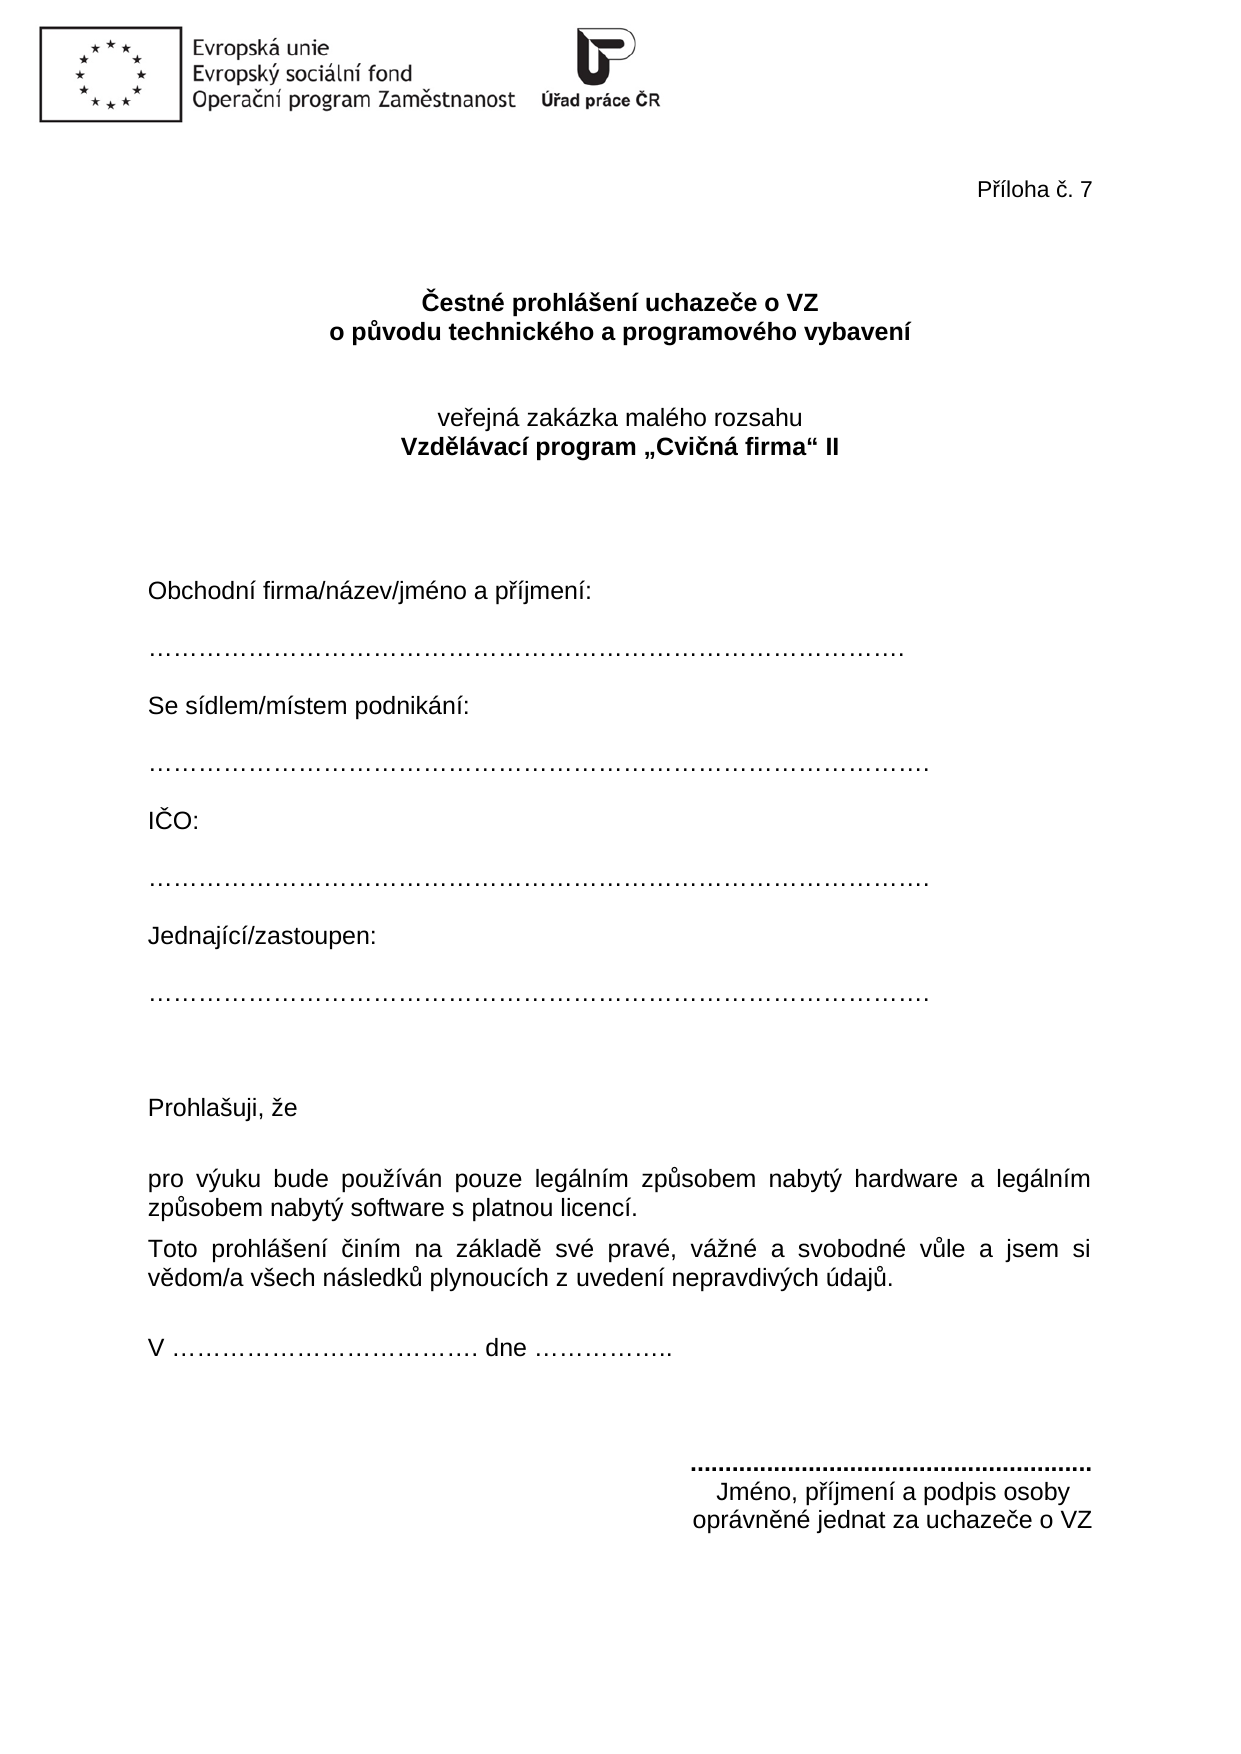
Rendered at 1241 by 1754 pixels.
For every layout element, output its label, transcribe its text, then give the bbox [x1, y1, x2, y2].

text o původu technického a programového vybavení [148, 317, 1093, 346]
text oprávněné jednat za uchazeče o VZ [148, 1505, 1093, 1534]
text Jednající/zastoupen: …………………………………………………………………………………. [148, 921, 1093, 1007]
text .......................................................... [148, 1448, 1093, 1477]
text Jméno, příjmení a podpis osoby [516, 1477, 1093, 1505]
picture [35, 24, 665, 123]
text Toto prohlášení činím na základě své pravé, vážné a svobodné vůle a jsem si vědom/a všech následků plynoucích z uvedení nepravdivých údajů. [148, 1234, 1093, 1292]
text Vzdělávací program „Cvičná firma“ II [148, 432, 1093, 461]
text Se sídlem/místem podnikání: …………………………………………………………………………………. [148, 691, 1093, 777]
text V ………………………………. dne …………….. [148, 1333, 1093, 1362]
text pro výuku bude používán pouze legálním způsobem nabytý hardware a legálním způsobem nabytý software s platnou licencí. [148, 1163, 1093, 1222]
text Obchodní firma/název/jméno a příjmení: ………………………………………………………………………………. [148, 576, 1093, 662]
text Čestné prohlášení uchazeče o VZ [148, 288, 1093, 317]
text IČO: …………………………………………………………………………………. [148, 806, 1093, 892]
text Prohlašuji, že [148, 1093, 1093, 1122]
text Příloha č. 7 [148, 176, 1093, 202]
text veřejná zakázka malého rozsahu [148, 403, 1093, 432]
